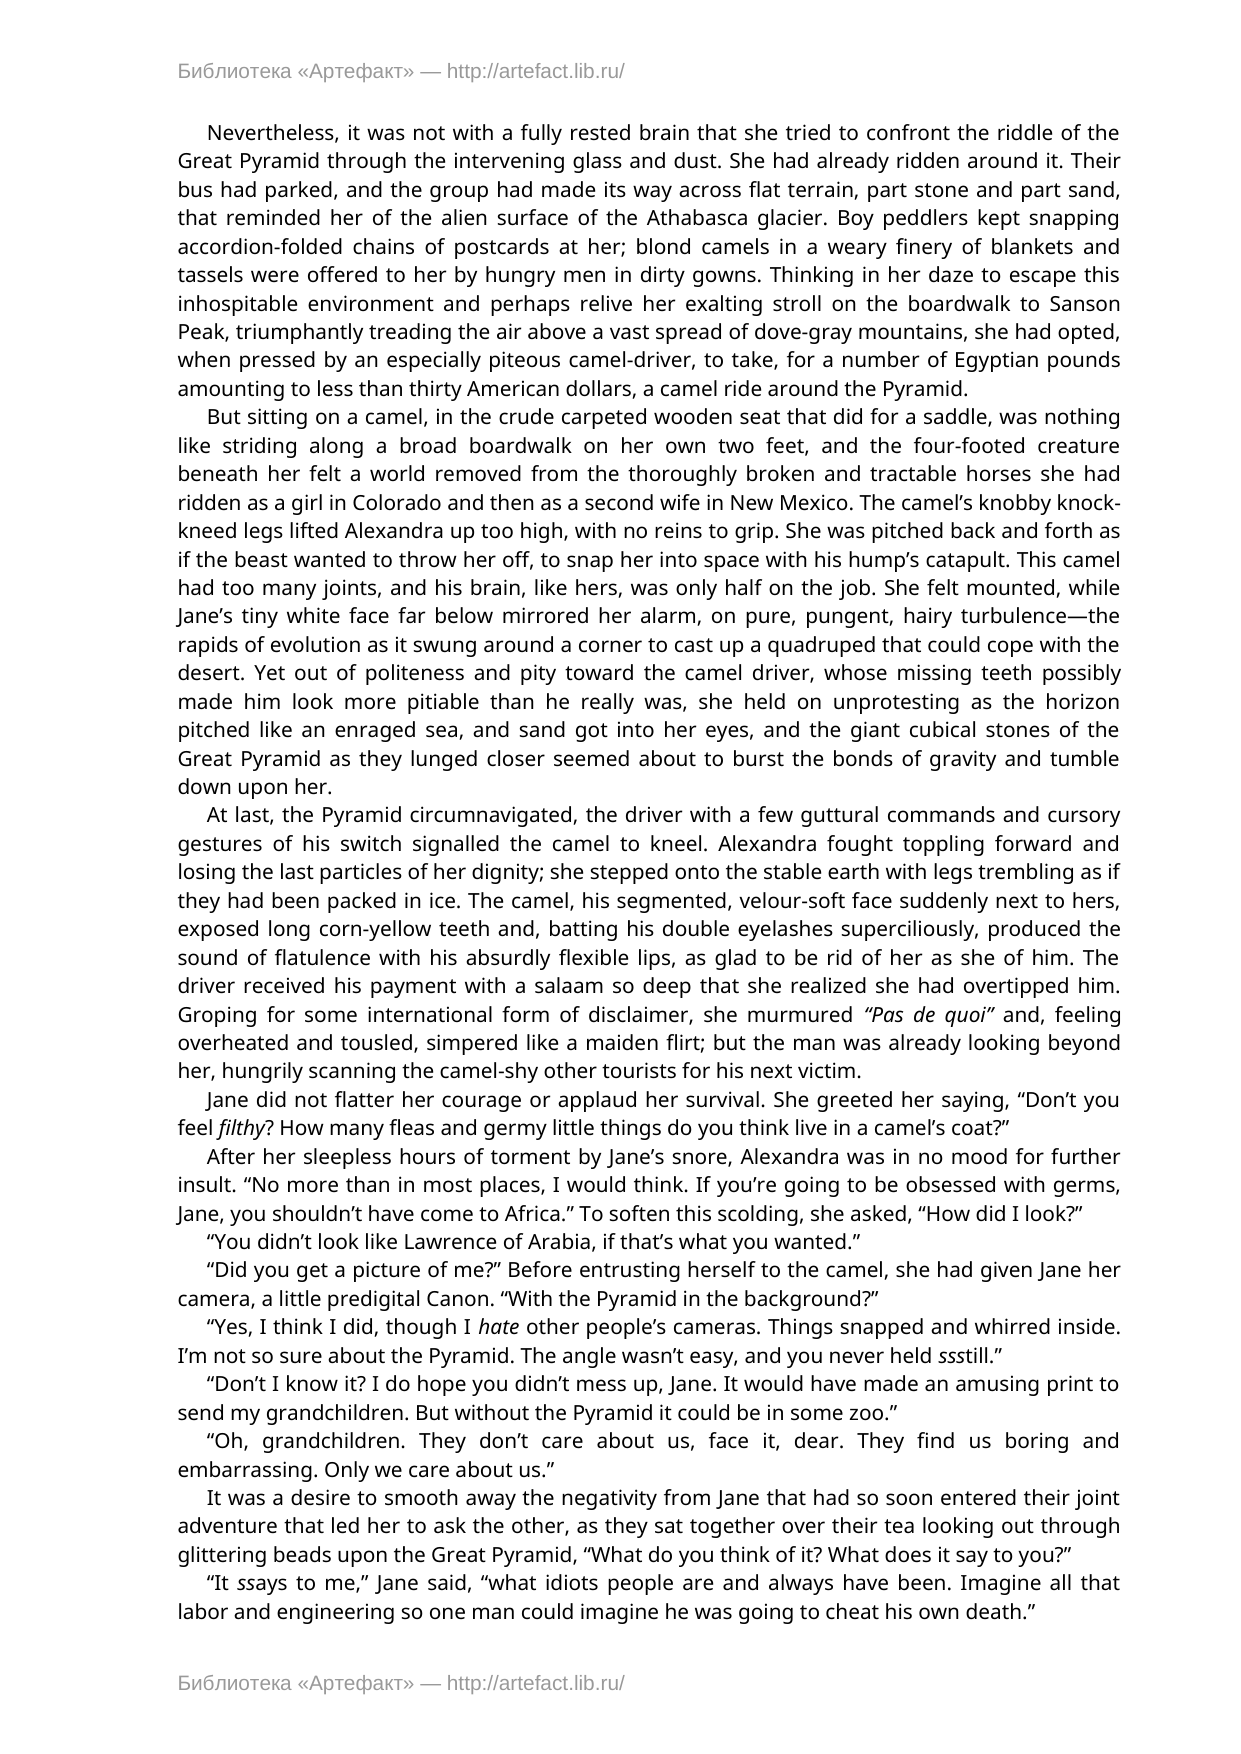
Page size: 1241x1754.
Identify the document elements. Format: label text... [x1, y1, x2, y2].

text At last, the Pyramid circumnavigated, the driver with a few guttural commands and cursory gestures of his switch signalled the camel to kneel. Alexandra fought toppling forward and losing the last particles of her dignity; she stepped onto the stable earth with legs trembling as if they had been packed in ice. The camel, his segmented, velour-soft face suddenly next to hers, exposed long corn-yellow teeth and, batting his double eyelashes superciliously, produced the sound of flatulence with his absurdly flexible lips, as glad to be rid of her as she of him. The driver received his payment with a salaam so deep that she realized she had overtipped him. Groping for some international form of disclaimer, she murmured “Pas de quoi” and, feeling overheated and tousled, simpered like a maiden flirt; but the man was already looking beyond her, hungrily scanning the camel-shy other tourists for his next victim. [177, 801, 1122, 1085]
text “Don’t I know it? I do hope you didn’t mess up, Jane. It would have made an amusing print to send my grandchildren. But without the Pyramid it could be in some zoo.” [177, 1369, 1122, 1426]
text “It ssays to me,” Jane said, “what idiots people are and always have been. Imagine all that labor and engineering so one man could imagine he was going to cheat his own death.” [177, 1568, 1122, 1625]
text After her sleepless hours of torment by Jane’s snore, Alexandra was in no mood for further insult. “No more than in most places, I would think. If you’re going to be obsessed with germs, Jane, you shouldn’t have come to Africa.” To soften this scolding, she asked, “How did I look?” [177, 1142, 1122, 1227]
text It was a desire to smooth away the negativity from Jane that had so soon entered their joint adventure that led her to ask the other, as they sat together over their tea looking out through glittering beads upon the Great Pyramid, “What do you think of it? What does it say to you?” [177, 1483, 1122, 1568]
text Nevertheless, it was not with a fully rested brain that she tried to confront the riddle of the Great Pyramid through the intervening glass and dust. She had already ridden around it. Their bus had parked, and the group had made its way across flat terrain, part stone and part sand, that reminded her of the alien surface of the Athabasca glacier. Boy peddlers kept snapping accordion-folded chains of postcards at her; blond camels in a weary finery of blankets and tassels were offered to her by hungry men in dirty gowns. Thinking in her daze to escape this inhospitable environment and perhaps relive her exalting stroll on the boardwalk to Sanson Peak, triumphantly treading the air above a vast spread of dove-gray mountains, she had opted, when pressed by an especially piteous camel-driver, to take, for a number of Egyptian pounds amounting to less than thirty American dollars, a camel ride around the Pyramid. [177, 118, 1122, 402]
text But sitting on a camel, in the crude carpeted wooden seat that did for a saddle, was nothing like striding along a broad boardwalk on her own two feet, and the four-footed creature beneath her felt a world removed from the thoroughly broken and tractable horses she had ridden as a girl in Colorado and then as a second wife in New Mexico. The camel’s knobby knock-kneed legs lifted Alexandra up too high, with no reins to grip. She was pitched back and forth as if the beast wanted to throw her off, to snap her into space with his hump’s catapult. This camel had too many joints, and his brain, like hers, was only half on the job. She felt mounted, while Jane’s tiny white face far below mirrored her alarm, on pure, pungent, hairy turbulence—the rapids of evolution as it swung around a corner to cast up a quadruped that could cope with the desert. Yet out of politeness and pity toward the camel driver, whose missing teeth possibly made him look more pitiable than he really was, she held on unprotesting as the horizon pitched like an enraged sea, and sand got into her eyes, and the giant cubical stones of the Great Pyramid as they lunged closer seemed about to burst the bonds of gravity and tumble down upon her. [177, 402, 1122, 801]
text “Yes, I think I did, though I hate other people’s cameras. Things snapped and whirred inside. I’m not so sure about the Pyramid. The angle wasn’t easy, and you never held ssstill.” [177, 1312, 1122, 1369]
text “You didn’t look like Lawrence of Arabia, if that’s what you wanted.” [177, 1227, 1122, 1256]
text “Oh, grandchildren. They don’t care about us, face it, dear. They find us boring and embarrassing. Only we care about us.” [177, 1426, 1122, 1483]
text Jane did not flatter her courage or applaud her survival. She greeted her saying, “Don’t you feel filthy? How many fleas and germy little things do you think live in a camel’s coat?” [177, 1085, 1122, 1142]
text “Did you get a picture of me?” Before entrusting herself to the camel, she had given Jane her camera, a little predigital Canon. “With the Pyramid in the background?” [177, 1256, 1122, 1312]
